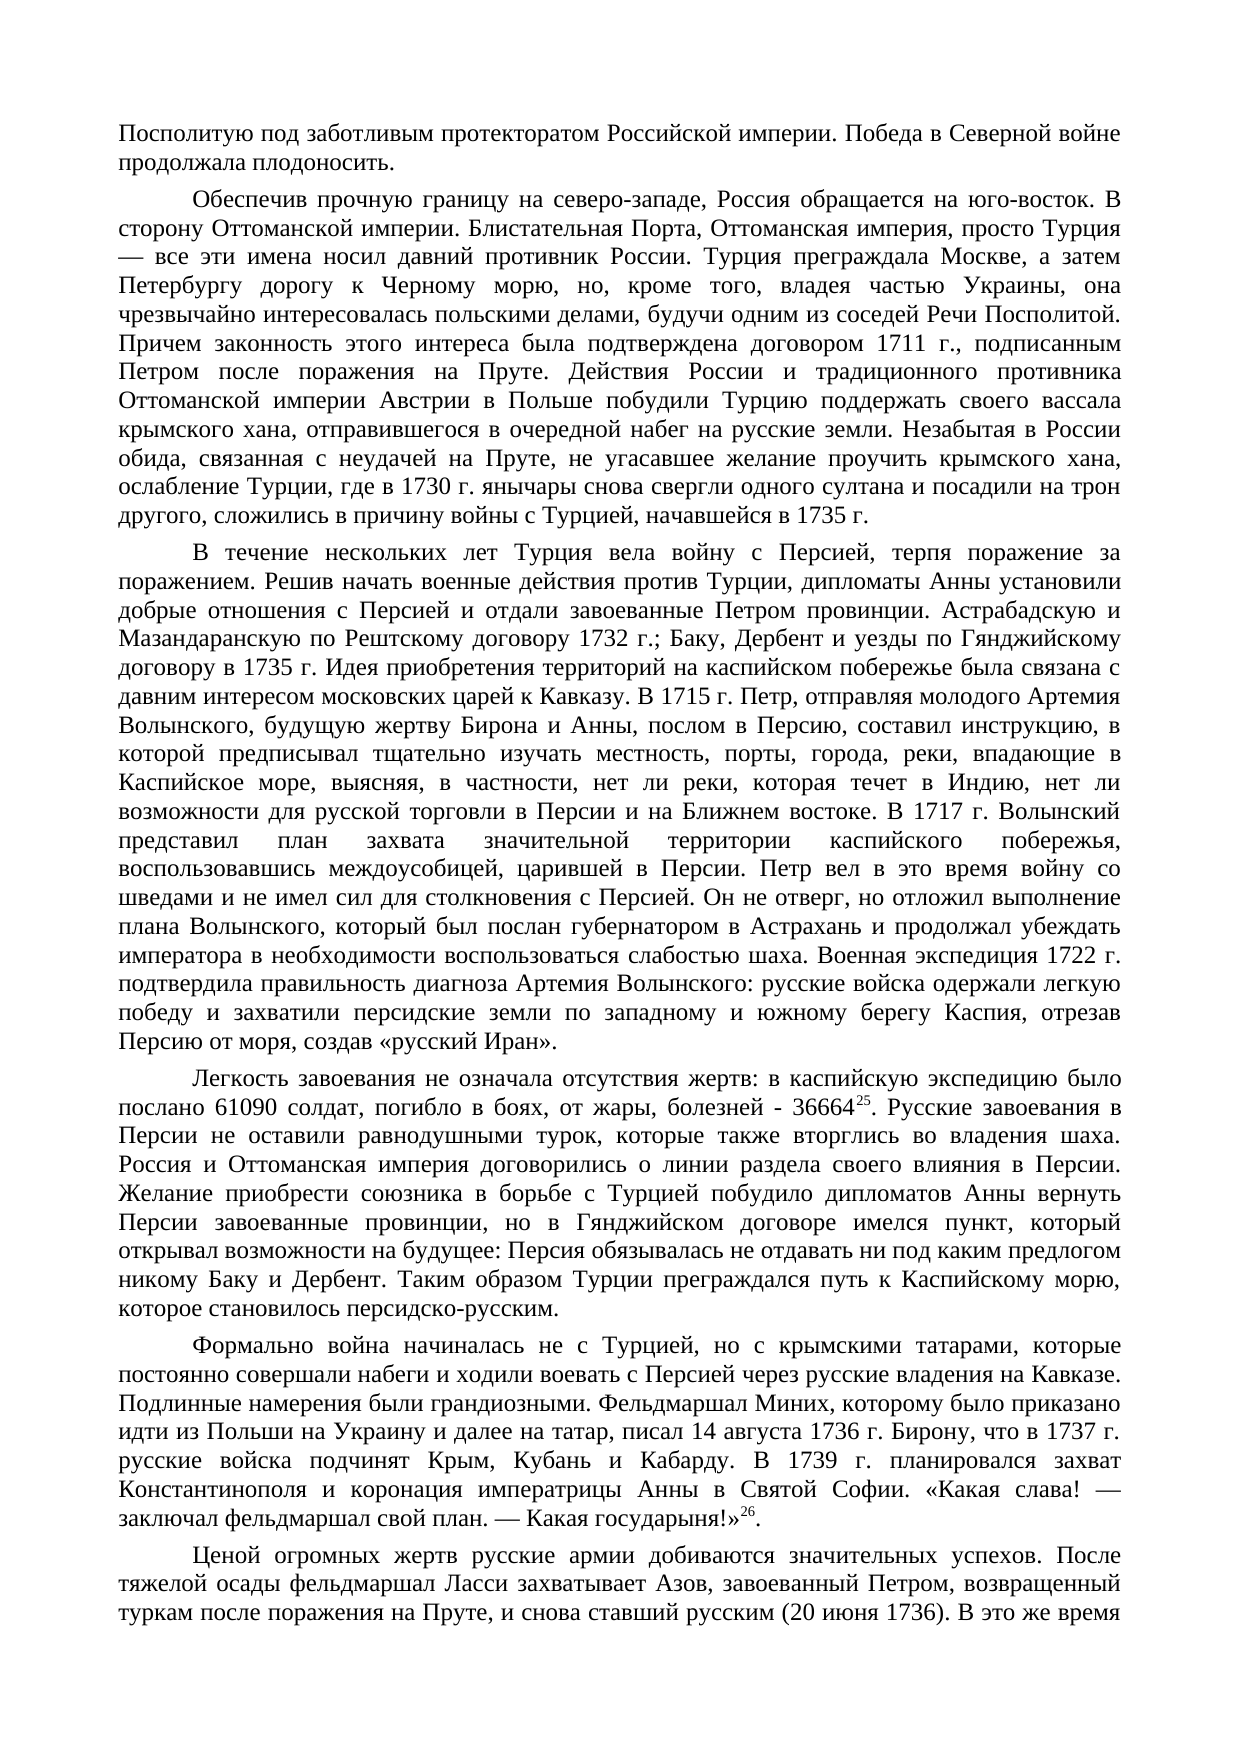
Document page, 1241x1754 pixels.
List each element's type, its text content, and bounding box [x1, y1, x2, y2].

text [118, 1540, 1122, 1626]
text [118, 118, 1122, 176]
text Обеспечив прочную границу на северо-западе, Россия обращается на юго-восток. В сторону Оттоманской империи. Блистательная Порта, Оттоманская империя, просто Турция — все эти имена носил давний противник России. Турция преграждала Москве, а затем Петербургу дорогу к Черному морю, но, кроме того, владея частью Украины, она чрезвычайно интересовалась польскими делами, будучи одним из соседей Речи Посполитой. Причем законность этого интереса была подтверждена договором 1711 г., подписанным Петром после поражения на Пруте. Действия России и традиционного противника Оттоманской империи Австрии в Польше побудили Турцию поддержать своего вассала крымского хана, отправившегося в очередной набег на русские земли. Незабытая в России обида, связанная с неудачей на Пруте, не угасавшее желание проучить крымского хана, ослабление Турции, где в 1730 г. янычары снова свергли одного султана и посадили на трон другого, сложились в причину войны с Турцией, начавшейся в 1735 г. [118, 184, 1122, 529]
text В течение нескольких лет Турция вела войну с Персией, терпя поражение за поражением. Решив начать военные действия против Турции, дипломаты Анны установили добрые отношения с Персией и отдали завоеванные Петром провинции. Астрабадскую и Мазандаранскую по Рештскому договору 1732 г.; Баку, Дербент и уезды по Гянджийскому договору в 1735 г. Идея приобретения территорий на каспийском побережье была связана с давним интересом московских царей к Кавказу. В 1715 г. Петр, отправляя молодого Артемия Волынского, будущую жертву Бирона и Анны, послом в Персию, составил инструкцию, в которой предписывал тщательно изучать местность, порты, города, реки, впадающие в Каспийское море, выясняя, в частности, нет ли реки, которая течет в Индию, нет ли возможности для русской торговли в Персии и на Ближнем востоке. В 1717 г. Волынский представил план захвата значительной территории каспийского побережья, воспользовавшись междоусобицей, царившей в Персии. Петр вел в это время войну со шведами и не имел сил для столкновения с Персией. Он не отверг, но отложил выполнение плана Волынского, который был послан губернатором в Астрахань и продолжал убеждать императора в необходимости воспользоваться слабостью шаха. Военная экспедиция 1722 г. подтвердила правильность диагноза Артемия Волынского: русские войска одержали легкую победу и захватили персидские земли по западному и южному берегу Каспия, отрезав Персию от моря, создав «русский Иран». [118, 537, 1122, 1055]
text Формально война начиналась не с Турцией, но с крымскими татарами, которые постоянно совершали набеги и ходили воевать с Персией через русские владения на Кавказе. Подлинные намерения были грандиозными. Фельдмаршал Миних, которому было приказано идти из Польши на Украину и далее на татар, писал 14 августа 1736 г. Бирону, что в 1737 г. русские войска подчинят Крым, Кубань и Кабарду. В 1739 г. планировался захват Константинополя и коронация императрицы Анны в Святой Софии. «Какая слава! — заключал фельдмаршал свой план. — Какая государыня!»26. [118, 1330, 1122, 1531]
text Легкость завоевания не означала отсутствия жертв: в каспийскую экспедицию было послано 61090 солдат, погибло в боях, от жары, болезней - 3666425. Русские завоевания в Персии не оставили равнодушными турок, которые также вторглись во владения шаха. Россия и Оттоманская империя договорились о линии раздела своего влияния в Персии. Желание приобрести союзника в борьбе с Турцией побудило дипломатов Анны вернуть Персии завоеванные провинции, но в Гянджийском договоре имелся пункт, который открывал возможности на будущее: Персия обязывалась не отдавать ни под каким предлогом никому Баку и Дербент. Таким образом Турции преграждался путь к Каспийскому морю, которое становилось персидско-русским. [118, 1063, 1122, 1322]
